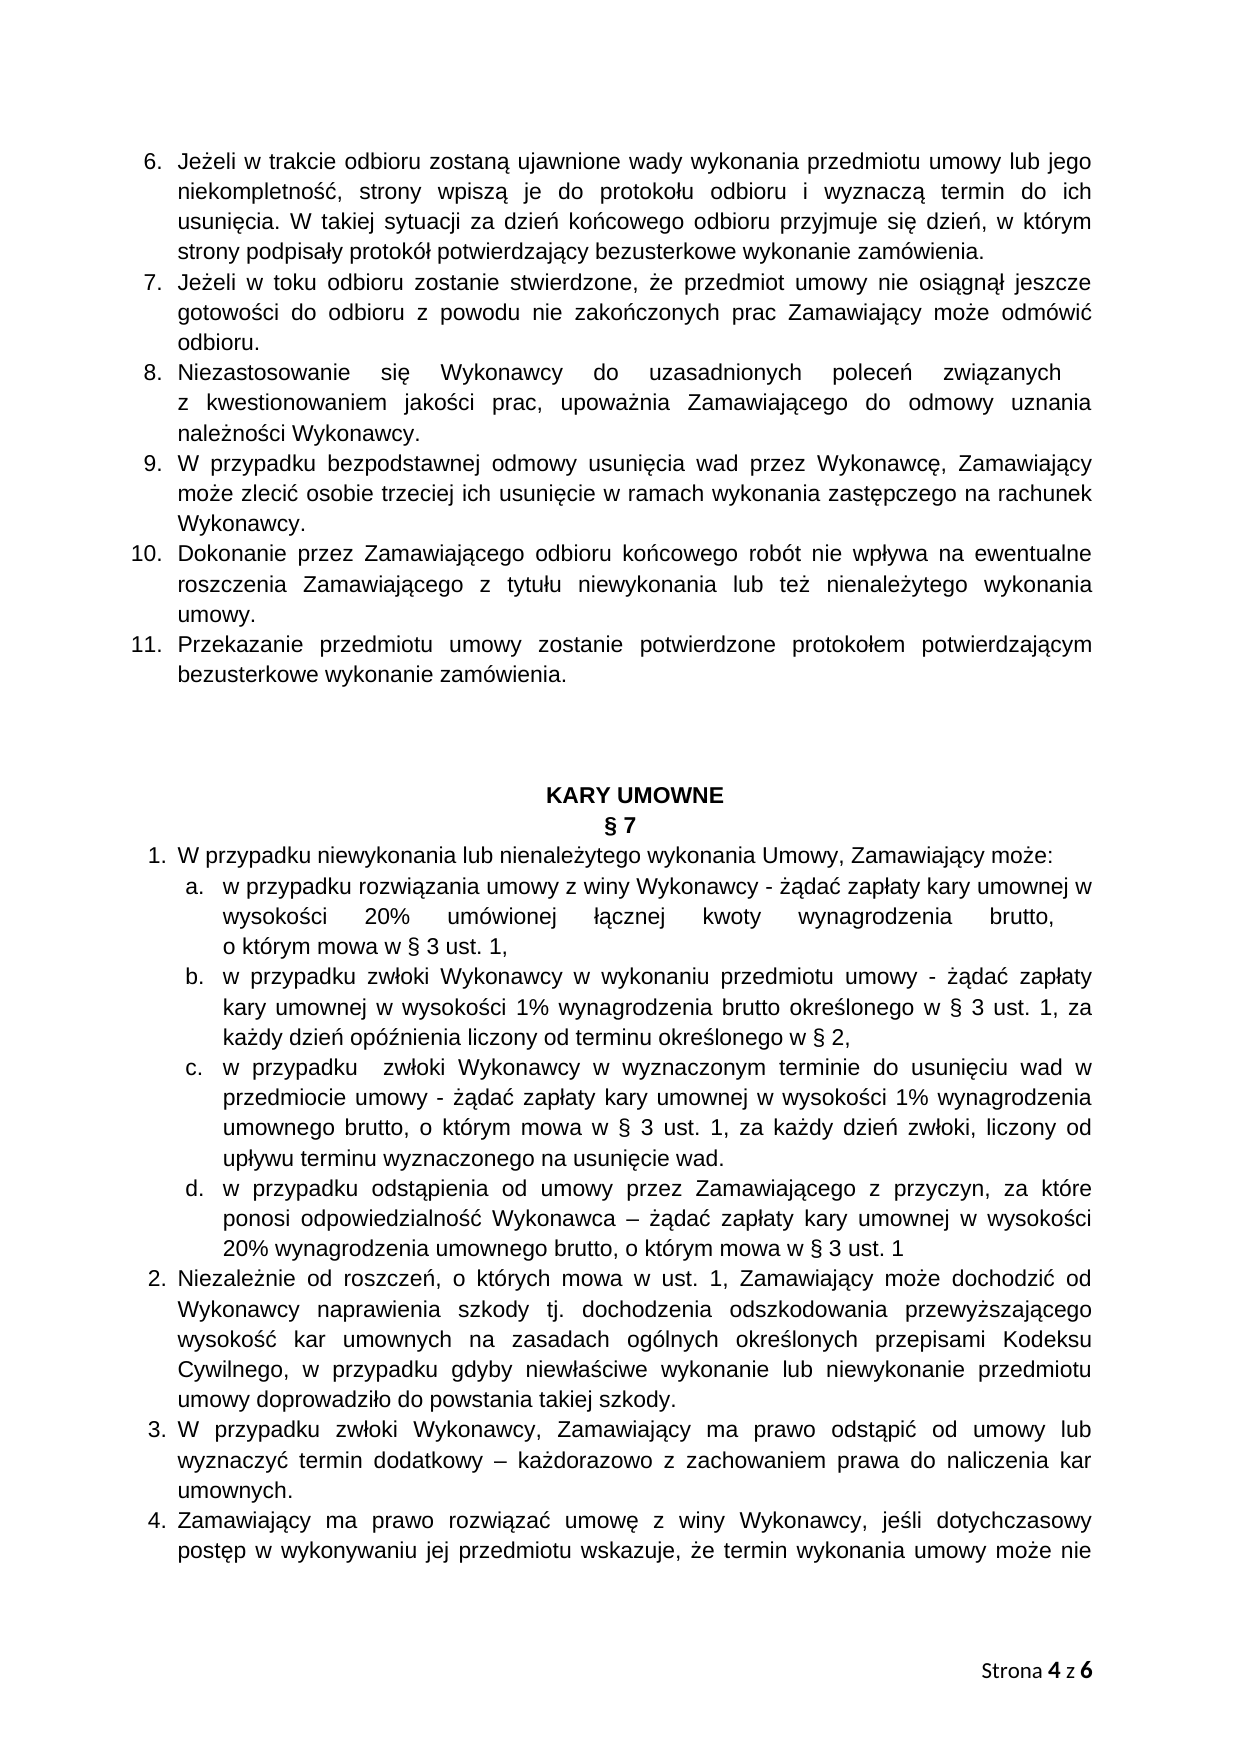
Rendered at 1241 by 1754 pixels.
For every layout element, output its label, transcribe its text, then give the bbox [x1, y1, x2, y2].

list Dokonanie przez Zamawiającego odbioru końcowego robót nie wpływa na ewentualne roszczenia Zamawiającego z tytułu niewykonania lub też nienależytego wykonania umowy. [162, 540, 1092, 627]
list w przypadku odstąpienia od umowy przez Zamawiającego z przyczyn, za które ponosi odpowiedzialność Wykonawca – żądać zapłaty kary umownej w wysokości 20% wynagrodzenia umownego brutto, o którym mowa w § 3 ust. 1 [185, 1175, 1092, 1262]
list Przekazanie przedmiotu umowy zostanie potwierdzone protokołem potwierdzającym bezusterkowe wykonanie zamówienia. [162, 631, 1092, 688]
list Jeżeli w toku odbioru zostanie stwierdzone, że przedmiot umowy nie osiągnął jeszcze gotowości do odbioru z powodu nie zakończonych prac Zamawiający może odmówić odbioru. [162, 268, 1092, 355]
list w przypadku zwłoki Wykonawcy w wykonaniu przedmiotu umowy - żądać zapłaty kary umownej w wysokości 1% wynagrodzenia brutto określonego w § 3 ust. 1, za każdy dzień opóźnienia liczony od terminu określonego w § 2, [185, 963, 1092, 1050]
text § 7 [148, 812, 1092, 839]
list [148, 1507, 1092, 1564]
list W przypadku bezpodstawnej odmowy usunięcia wad przez Wykonawcę, Zamawiający może zlecić osobie trzeciej ich usunięcie w ramach wykonania zastępczego na rachunek Wykonawcy. [162, 450, 1092, 537]
list W przypadku niewykonania lub nienależytego wykonania Umowy, Zamawiający może: [148, 842, 1092, 869]
list Niezależnie od roszczeń, o których mowa w ust. 1, Zamawiający może dochodzić od Wykonawcy naprawienia szkody tj. dochodzenia odszkodowania przewyższającego wysokość kar umownych na zasadach ogólnych określonych przepisami Kodeksu Cywilnego, w przypadku gdyby niewłaściwe wykonanie lub niewykonanie przedmiotu umowy doprowadziło do powstania takiej szkody. [148, 1265, 1092, 1413]
list W przypadku zwłoki Wykonawcy, Zamawiający ma prawo odstąpić od umowy lub wyznaczyć termin dodatkowy – każdorazowo z zachowaniem prawa do naliczenia kar umownych. [148, 1416, 1092, 1503]
list w przypadku zwłoki Wykonawcy w wyznaczonym terminie do usunięciu wad w przedmiocie umowy - żądać zapłaty kary umownej w wysokości 1% wynagrodzenia umownego brutto, o którym mowa w § 3 ust. 1, za każdy dzień zwłoki, liczony od upływu terminu wyznaczonego na usunięcie wad. [185, 1054, 1092, 1171]
list w przypadku rozwiązania umowy z winy Wykonawcy - żądać zapłaty kary umownej w wysokości 20% umówionej łącznej kwoty wynagrodzenia brutto, o którym mowa w § 3 ust. 1, [185, 873, 1092, 959]
list Niezastosowanie się Wykonawcy do uzasadnionych poleceń związanych z kwestionowaniem jakości prac, upoważnia Zamawiającego do odmowy uznania należności Wykonawcy. [162, 359, 1092, 446]
list Jeżeli w trakcie odbioru zostaną ujawnione wady wykonania przedmiotu umowy lub jego niekompletność, strony wpiszą je do protokołu odbioru i wyznaczą termin do ich usunięcia. W takiej sytuacji za dzień końcowego odbioru przyjmuje się dzień, w którym strony podpisały protokół potwierdzający bezusterkowe wykonanie zamówienia. [162, 148, 1092, 265]
text KARY UMOWNE [177, 782, 1092, 808]
